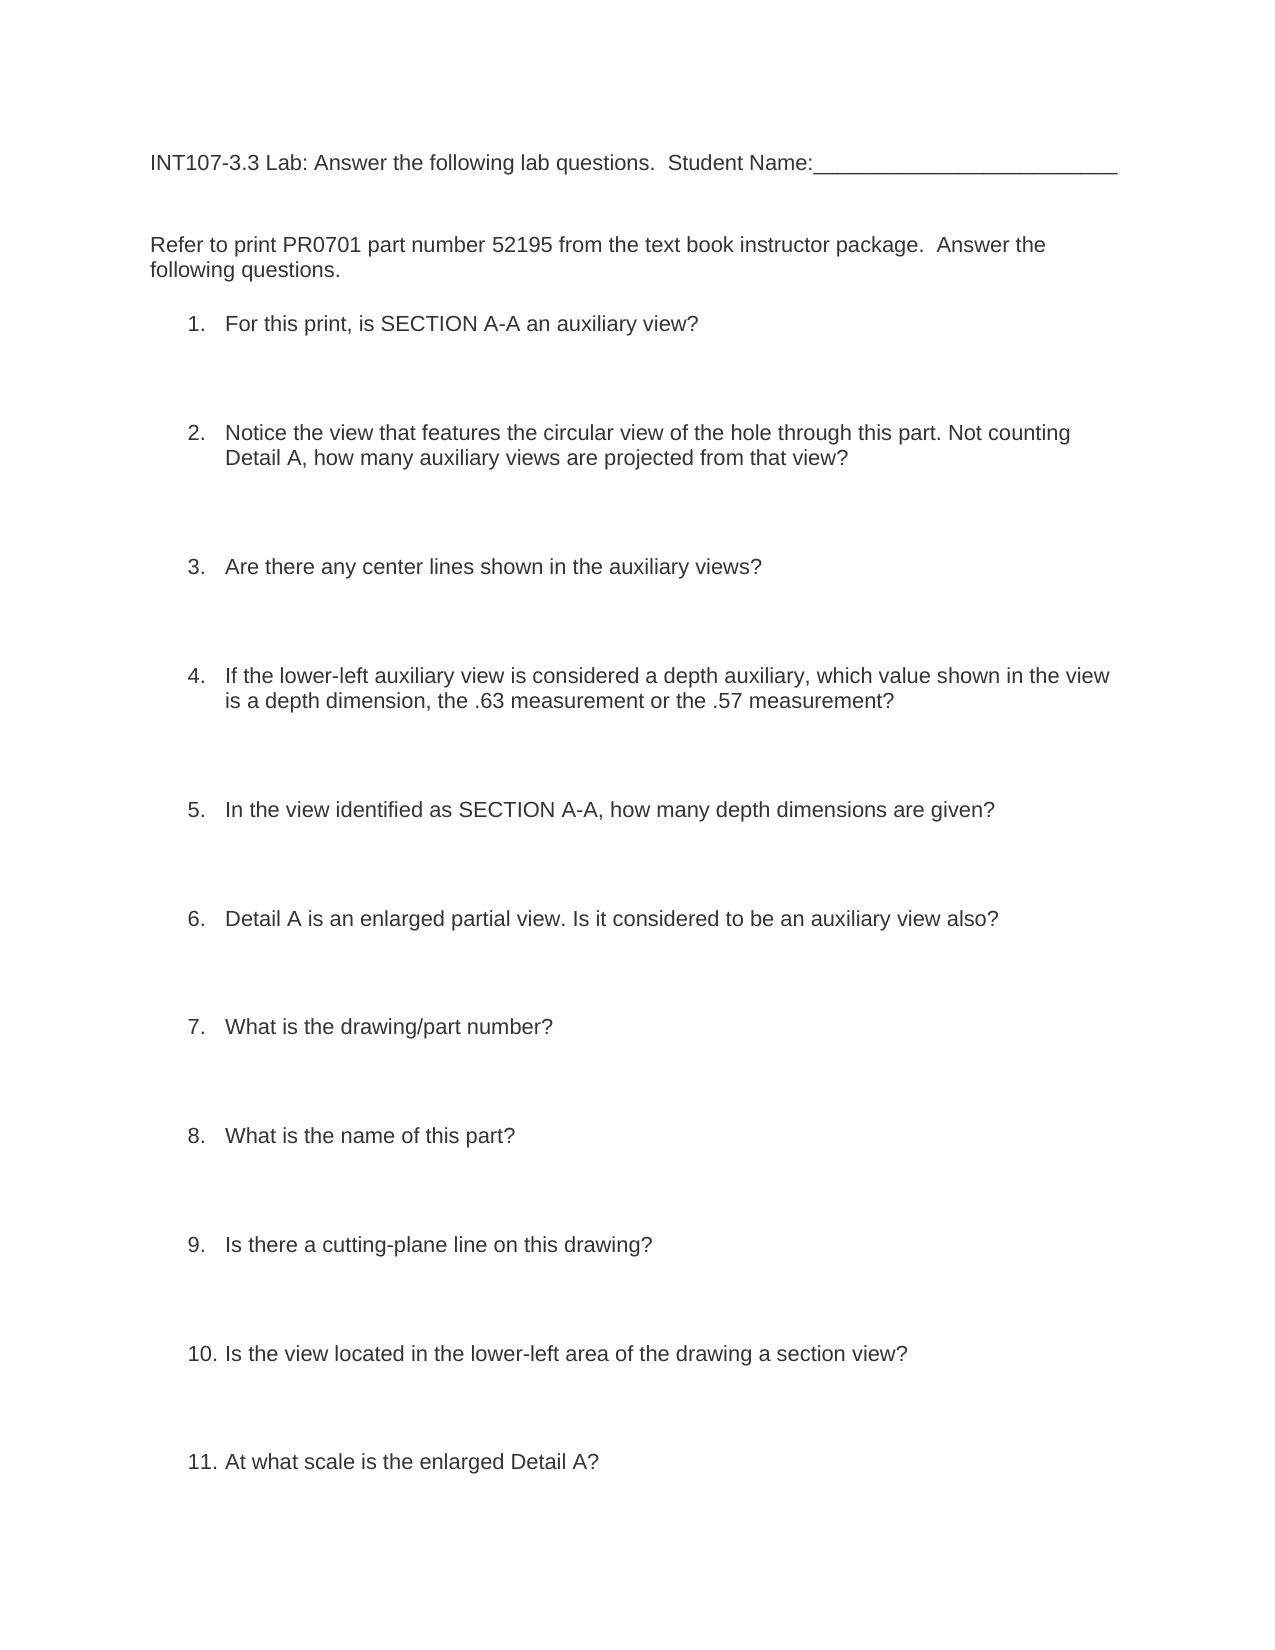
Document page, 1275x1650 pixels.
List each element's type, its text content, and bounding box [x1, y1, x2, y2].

list If the lower-left auxiliary view is considered a depth auxiliary, which value shown in the view is a depth dimension, the .63 measurement or the .57 measurement? [187, 663, 1125, 713]
list Detail A is an enlarged partial view. Is it considered to be an auxiliary view also? [187, 905, 1125, 931]
list For this print, is SECTION A-A an auxiliary view? [187, 311, 1125, 336]
list At what scale is the enlarged Detail A? [187, 1449, 1125, 1474]
list What is the name of this part? [187, 1123, 1125, 1148]
text INT107-3.3 Lab: Answer the following lab questions. Student Name:_________________________ [150, 150, 1125, 175]
list Is there a cutting-plane line on this drawing? [187, 1232, 1125, 1257]
text Refer to print PR0701 part number 52195 from the text book instructor package. Answer the following questions. [150, 232, 1125, 282]
list Are there any center lines shown in the auxiliary views? [187, 554, 1125, 579]
list In the view identified as SECTION A-A, how many depth dimensions are given? [187, 797, 1125, 822]
list Notice the view that features the circular view of the hole through this part. Not counting Detail A, how many auxiliary views are projected from that view? [187, 420, 1125, 470]
list What is the drawing/part number? [187, 1014, 1125, 1039]
list Is the view located in the lower-left area of the drawing a section view? [187, 1340, 1125, 1366]
